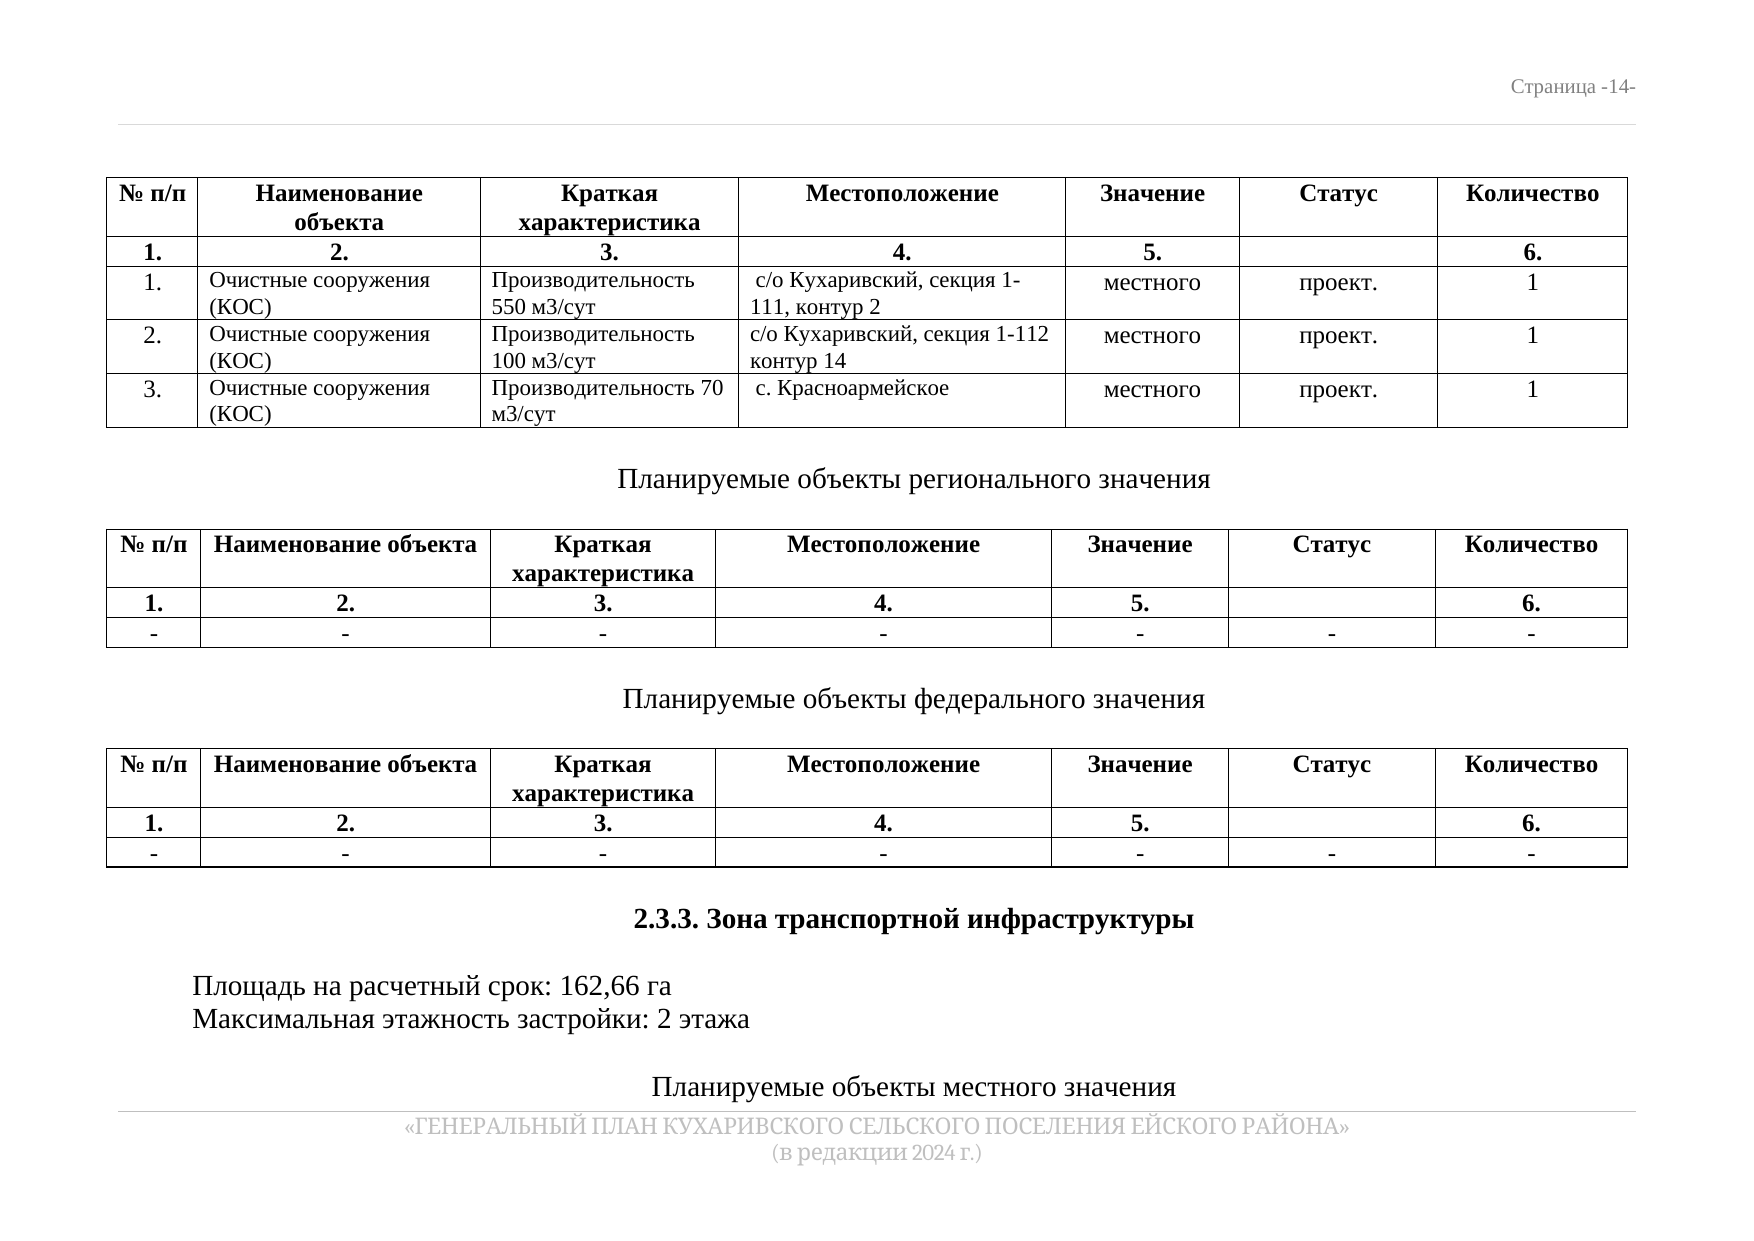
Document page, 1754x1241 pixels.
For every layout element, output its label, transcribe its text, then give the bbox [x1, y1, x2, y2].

table_cell Производительность 550 м3/сут [481, 267, 738, 319]
table_cell - [1436, 838, 1627, 866]
table_cell 1. [107, 808, 200, 837]
table_header № п/п [107, 749, 200, 807]
table_cell - [1436, 618, 1627, 647]
table_cell - [716, 838, 1051, 866]
table_cell 6. [1436, 588, 1627, 617]
table_cell [1229, 808, 1435, 837]
table_cell местного [1066, 374, 1239, 427]
table_cell 4. [739, 237, 1065, 266]
table_cell Очистные сооружения (КОС) [198, 374, 480, 427]
table_cell [1240, 237, 1437, 266]
table_cell 4. [716, 588, 1051, 617]
table_header Краткая характеристика [481, 178, 738, 236]
table_header Наименование объекта [201, 749, 490, 807]
table_header Наименование объекта [198, 178, 480, 236]
table_cell 6. [1438, 237, 1627, 266]
table_cell проект. [1240, 267, 1437, 319]
table_cell 1 [1438, 320, 1627, 373]
table_header Местоположение [716, 749, 1051, 807]
table_header Значение [1066, 178, 1239, 236]
table_header Краткая характеристика [491, 749, 715, 807]
table_header № п/п [107, 530, 200, 587]
table_header Количество [1436, 749, 1627, 807]
table_cell 3. [107, 374, 197, 427]
table_cell 3. [491, 808, 715, 837]
text Планируемые объекты регионального значения [118, 461, 1636, 495]
table_cell - [1052, 838, 1228, 866]
table_cell 3. [491, 588, 715, 617]
table_cell - [491, 838, 715, 866]
table_cell местного [1066, 267, 1239, 319]
table_cell проект. [1240, 320, 1437, 373]
table_cell 2. [107, 320, 197, 373]
table_cell - [201, 838, 490, 866]
table_header Наименование объекта [201, 530, 490, 587]
table_header № п/п [107, 178, 197, 236]
text Планируемые объекты местного значения [118, 1069, 1636, 1102]
table_cell 2. [201, 588, 490, 617]
table_cell - [201, 618, 490, 647]
table_header Статус [1240, 178, 1437, 236]
text Максимальная этажность застройки: 2 этажа [118, 1002, 1636, 1035]
table_cell - [491, 618, 715, 647]
table_cell 1 [1438, 374, 1627, 427]
table_cell с/о Кухаривский, секция 1-111, контур 2 [739, 267, 1065, 319]
table_header Местоположение [739, 178, 1065, 236]
table_cell 3. [481, 237, 738, 266]
table_cell - [716, 618, 1051, 647]
table_cell с/о Кухаривский, секция 1-112 контур 14 [739, 320, 1065, 373]
table_cell - [1229, 618, 1435, 647]
table_cell - [1052, 618, 1228, 647]
table_cell 1. [107, 588, 200, 617]
table_cell с. Красноармейское [739, 374, 1065, 427]
table_cell 1 [1438, 267, 1627, 319]
table_header Статус [1229, 530, 1435, 587]
table_header Количество [1438, 178, 1627, 236]
table_cell 1. [107, 267, 197, 319]
table_cell - [107, 838, 200, 866]
table_header Значение [1052, 749, 1228, 807]
text Площадь на расчетный срок: 162,66 га [118, 968, 1636, 1002]
table_cell Производительность 70 м3/сут [481, 374, 738, 427]
table_cell - [1229, 838, 1435, 866]
table_cell - [107, 618, 200, 647]
table_cell 6. [1436, 808, 1627, 837]
table_cell 5. [1066, 237, 1239, 266]
text Планируемые объекты федерального значения [118, 681, 1636, 715]
text 2.3.3. Зона транспортной инфраструктуры [133, 901, 1636, 934]
table_cell Очистные сооружения (КОС) [198, 267, 480, 319]
table_cell Производительность 100 м3/сут [481, 320, 738, 373]
table_header Краткая характеристика [491, 530, 715, 587]
table_cell 5. [1052, 808, 1228, 837]
table_cell Очистные сооружения (КОС) [198, 320, 480, 373]
table_cell местного [1066, 320, 1239, 373]
table_cell 4. [716, 808, 1051, 837]
table_cell 2. [201, 808, 490, 837]
table_cell [1229, 588, 1435, 617]
table_header Значение [1052, 530, 1228, 587]
table_cell 5. [1052, 588, 1228, 617]
table_cell 1. [107, 237, 197, 266]
table_header Статус [1229, 749, 1435, 807]
table_cell 2. [198, 237, 480, 266]
table_cell проект. [1240, 374, 1437, 427]
table_header Местоположение [716, 530, 1051, 587]
table_header Количество [1436, 530, 1627, 587]
